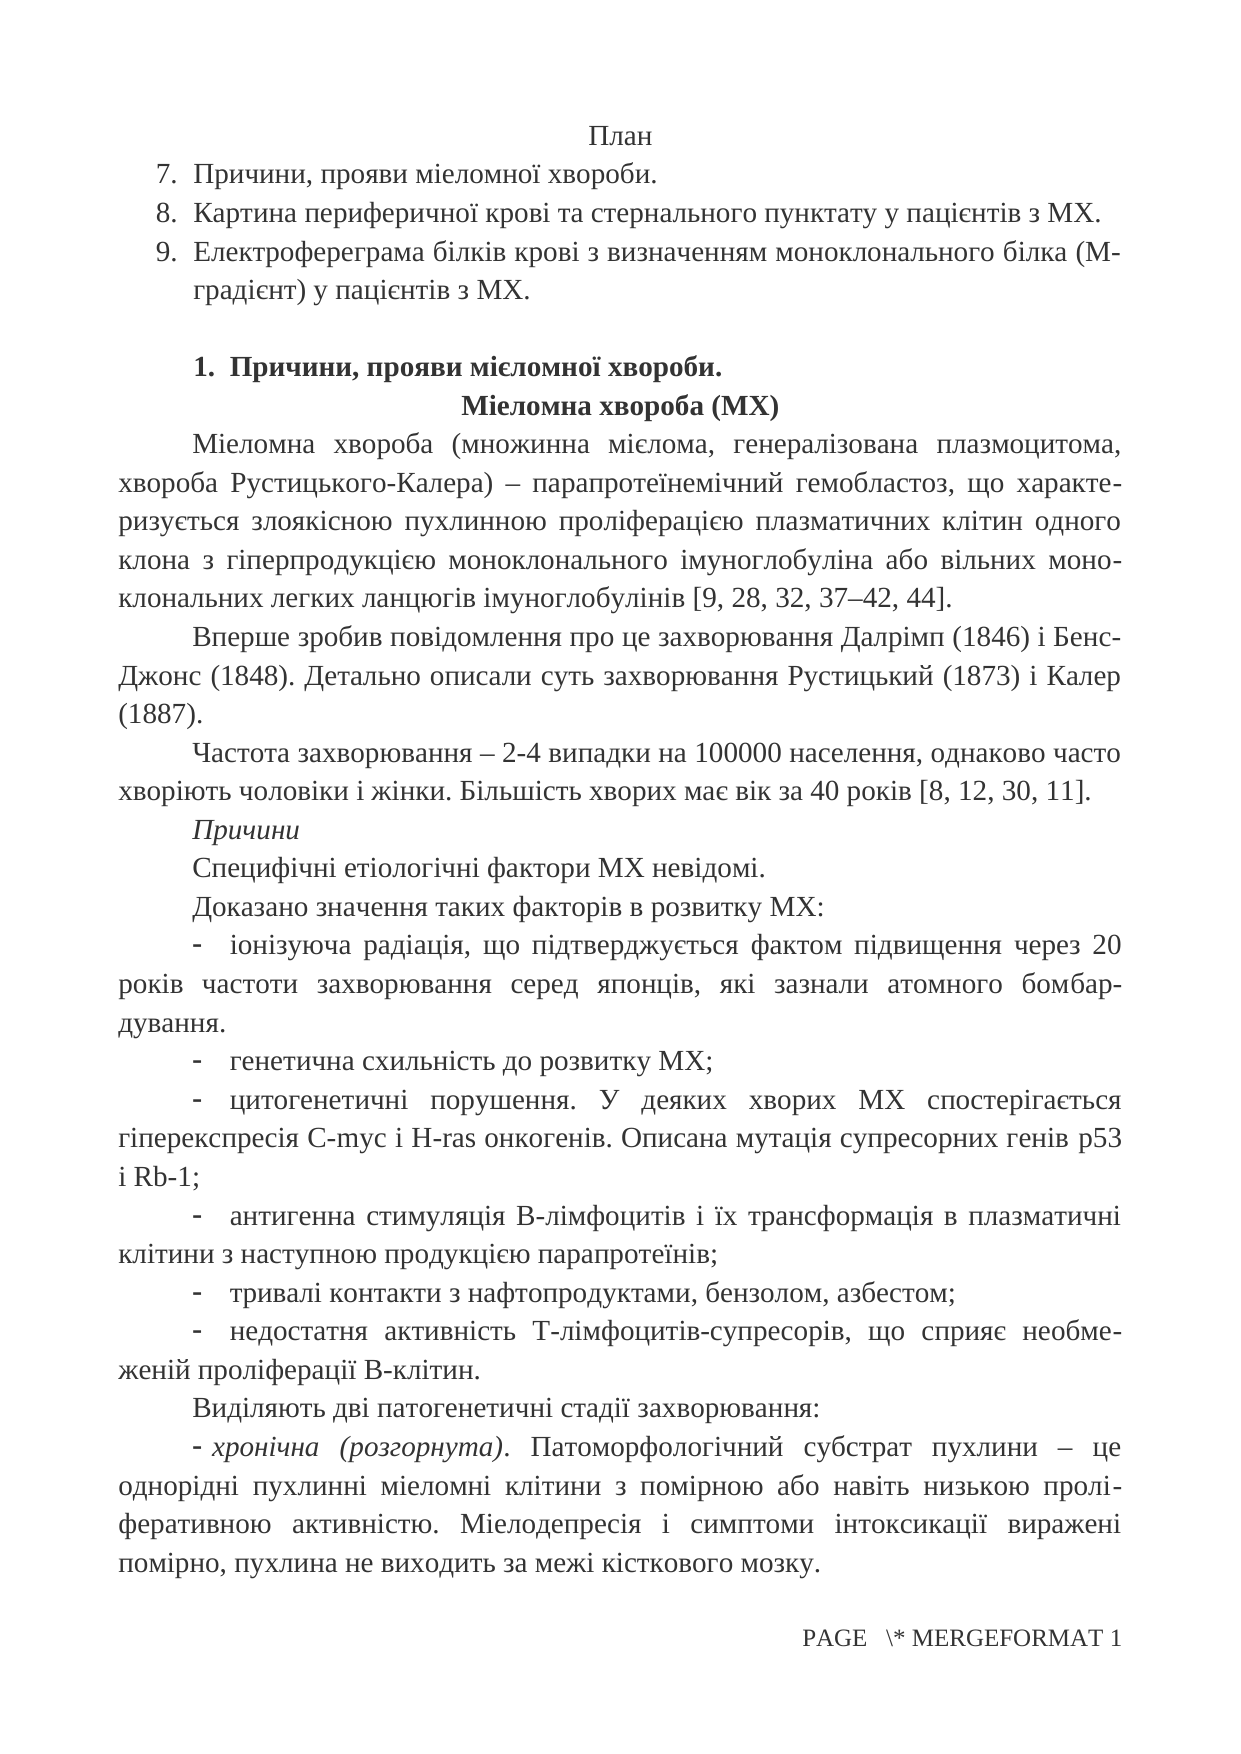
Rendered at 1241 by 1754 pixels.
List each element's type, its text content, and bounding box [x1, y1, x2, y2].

text Вперше зробив повідомлення про це захворювання Далрімп (1846) і Бенс-Джонс (1848). Детально описали суть захворювання Рустицький (1873) і Калер (1887). [118, 619, 1122, 730]
text Міеломна хвороба (множинна мієлома, генералізована плазмоцитома, хвороба Рустицького-Калера) – парапротеїнемічний гемобластоз, що характеризується злоякісною пухлинною проліферацією плазматичних клітин одного клона з гіперпродукцією моноклонального імуноглобуліна або вільних моноклональних легких ланцюгів імуноглобулінів [9, 28, 32, 37–42, 44]. [118, 426, 1122, 614]
text Специфічні етіологічні фактори МХ невідомі. [118, 850, 1122, 884]
text Причини [118, 812, 1122, 845]
list хронічна (розгорнута). Патоморфологічний субстрат пухлини – це однорідні пухлинні міеломні клітини з помірною або навіть низькою проліферативною активністю. Міелодепресія і симптоми інтоксикації виражені помірно, пухлина не виходить за межі кісткового мозку. [118, 1429, 1122, 1578]
text Частота захворювання – 2-4 випадки на 100000 населення, однаково часто хворіють чоловіки і жінки. Більшість хворих має вік за 40 років [8, 12, 30, 11]. [118, 735, 1122, 807]
text План [118, 118, 1122, 152]
list іонізуюча радіація, що підтверджується фактом підвищення через 20 років частоти захворювання серед японців, які зазнали атомного бомбардування. [118, 927, 1122, 1038]
list недостатня активність Т-лімфоцитів-супресорів, що сприяє необмеженій проліферації В-клітин. [118, 1313, 1122, 1386]
list генетична схильність до розвитку МХ; [118, 1043, 1122, 1077]
list Картина периферичної крові та стернального пунктату у пацієнтів з МХ. [156, 195, 1122, 229]
list Електрофереграма білків крові з визначенням моноклонального білка (М-градієнт) у пацієнтів з МХ. [156, 234, 1122, 306]
list тривалі контакти з нафтопродуктами, бензолом, азбестом; [118, 1275, 1122, 1308]
list антигенна стимуляція В-лімфоцитів і їх трансформація в плазматичні клітини з наступною продукцією парапротеїнів; [118, 1198, 1122, 1270]
list Причини, прояви міеломної хвороби. [156, 157, 1122, 190]
text Виділяють дві патогенетичні стадії захворювання: [118, 1391, 1122, 1424]
text Доказано значення таких факторів в розвитку МХ: [118, 889, 1122, 922]
text Міеломна хвороба (МХ) [118, 388, 1122, 421]
list 1. Причини, прояви мієломної хвороби. [193, 349, 1122, 383]
list цитогенетичні порушення. У деяких хворих МХ спостерігається гіперекспресія С-myc i H-ras онкогенів. Описана мутація супресорних генів p53 i Rb-1; [118, 1082, 1122, 1193]
